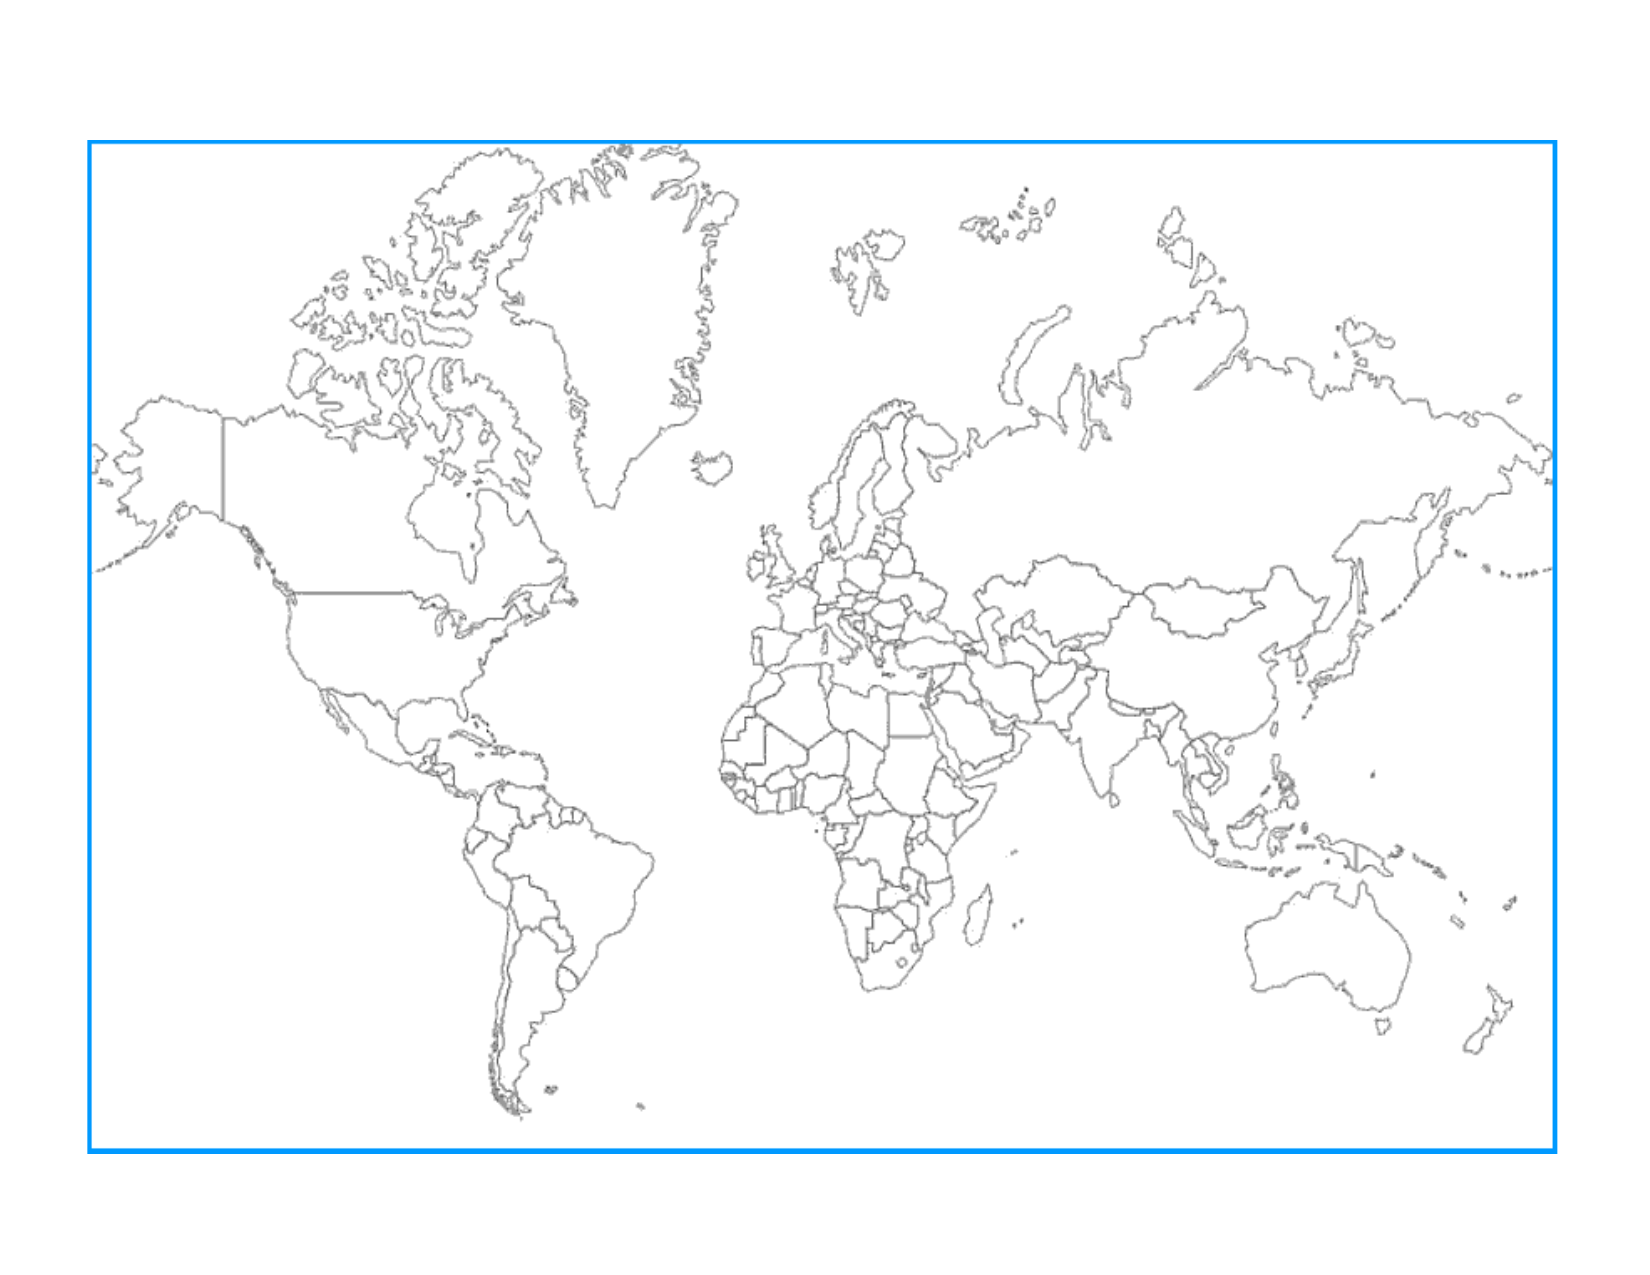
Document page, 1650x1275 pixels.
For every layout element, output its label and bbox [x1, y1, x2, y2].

picture [87, 140, 1558, 1154]
